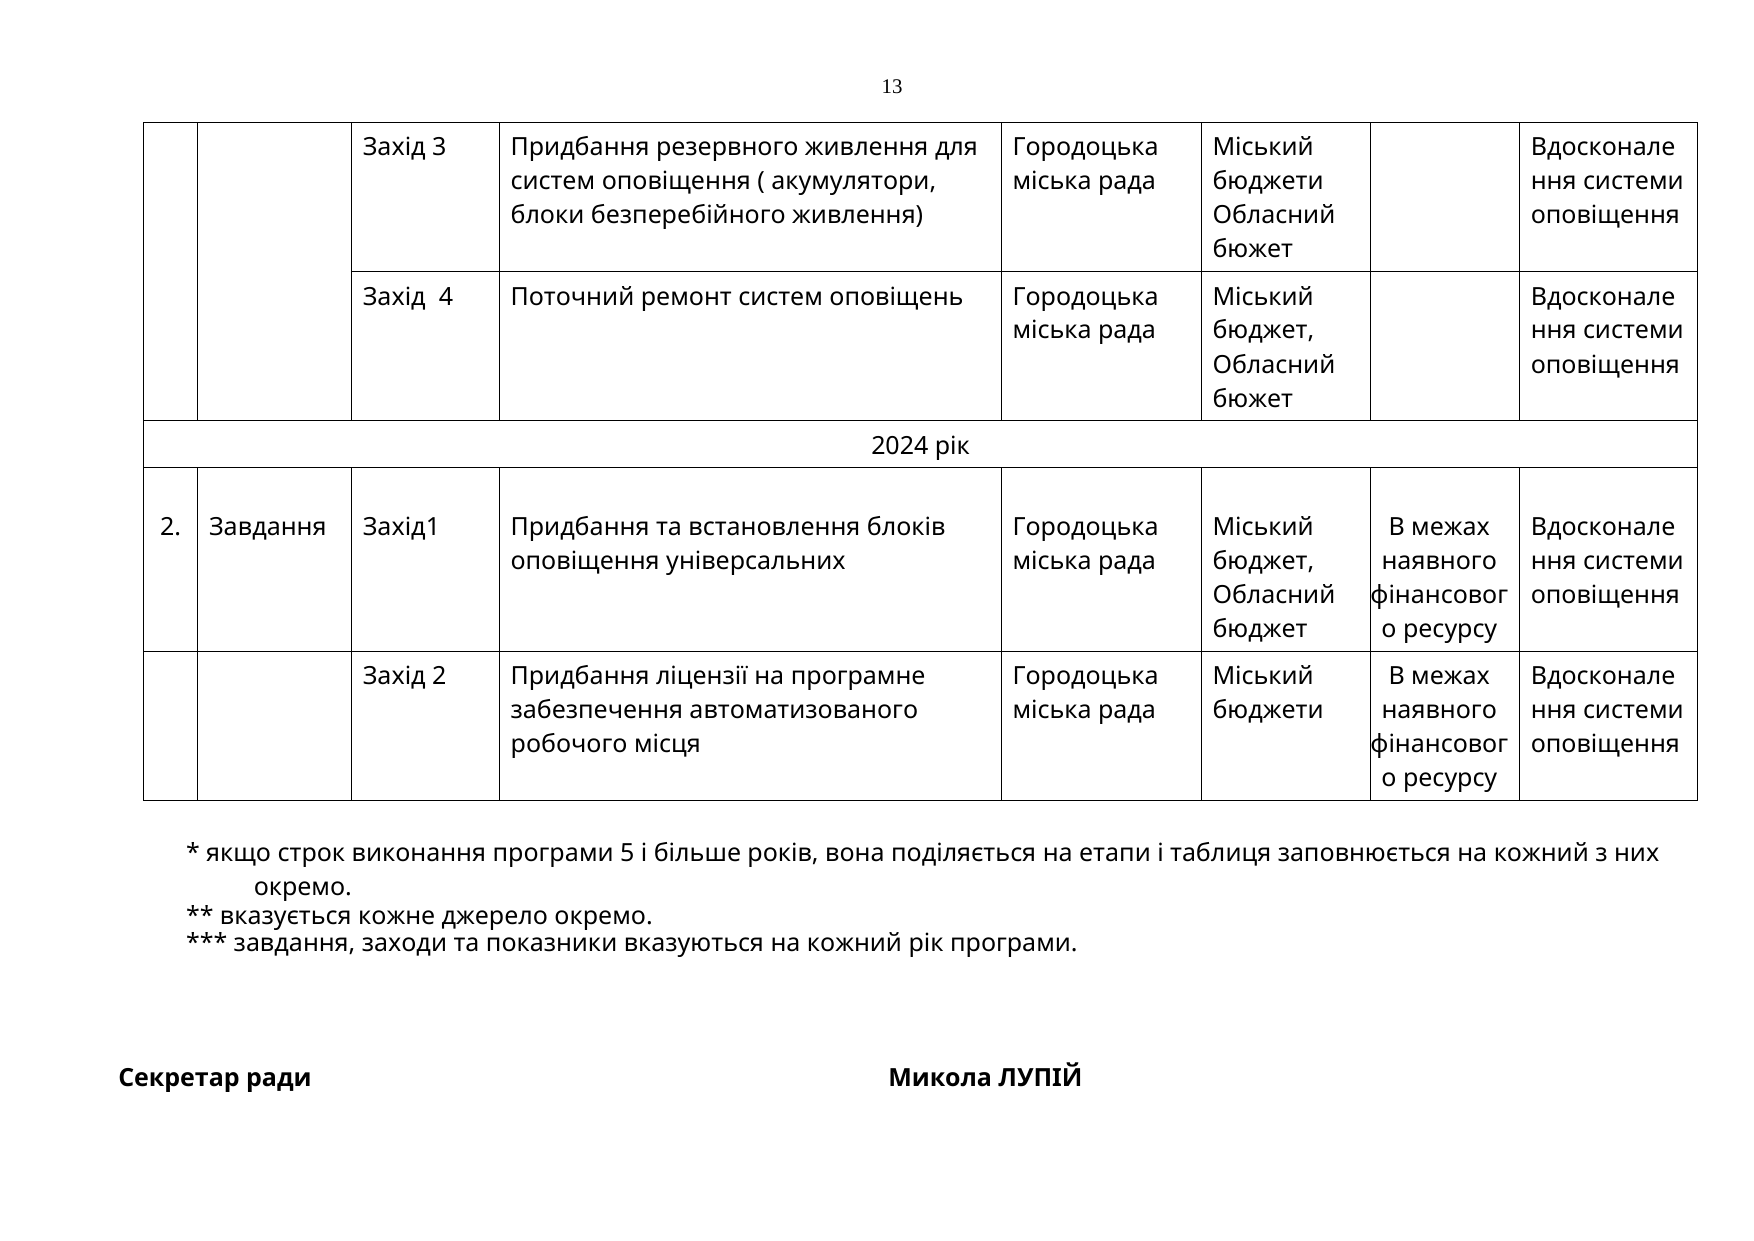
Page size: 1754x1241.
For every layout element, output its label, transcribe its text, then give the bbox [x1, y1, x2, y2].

table_cell Городоцька міська рада [1002, 468, 1201, 651]
table_cell Вдосконалення системи оповіщення [1520, 468, 1697, 651]
table_cell Захід1 [352, 468, 499, 651]
table_cell Міський бюджети [1202, 652, 1370, 800]
table_cell 2. [144, 468, 197, 651]
table_cell Міський бюджет, Обласний бюжет [1202, 272, 1370, 420]
table_cell Поточний ремонт систем оповіщень [500, 272, 1001, 420]
table_cell [144, 652, 197, 800]
table_cell Захід 2 [352, 652, 499, 800]
table_cell Міський бюджети Обласний бюжет [1202, 123, 1370, 271]
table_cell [1520, 123, 1697, 271]
table_cell [1371, 123, 1519, 271]
table_cell В межах наявного фінансового ресурсу [1371, 652, 1519, 800]
table_cell 2024 рік [144, 421, 1697, 467]
table_cell Захід 4 [352, 272, 499, 420]
table_cell Вдосконалення системи оповіщення [1520, 652, 1697, 800]
table_cell Міський бюджет, Обласний бюджет [1202, 468, 1370, 651]
table_cell В межах наявного фінансового ресурсу [1371, 468, 1519, 651]
text ** вказується кожне джерело окремо. [186, 903, 1665, 930]
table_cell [1002, 123, 1201, 271]
table_cell Захід 3 [352, 123, 499, 271]
table_cell [1371, 272, 1519, 420]
table_cell Завдання [198, 468, 351, 651]
text *** завдання, заходи та показники вказуються на кожний рік програми. [186, 930, 1665, 957]
table_cell Вдосконалення системи оповіщення [1520, 272, 1697, 420]
table_cell Придбання резервного живлення для систем оповіщення ( акумулятори, блоки безперебійного живлення) [500, 123, 1001, 271]
text Секретар ради Микола ЛУПІЙ [118, 1059, 1665, 1093]
table_cell Придбання та встановлення блоків оповіщення універсальних [500, 468, 1001, 651]
table_cell Городоцька міська рада [1002, 272, 1201, 420]
table_cell Придбання ліцензії на програмне забезпечення автоматизованого робочого місця [500, 652, 1001, 800]
table_cell [198, 652, 351, 800]
table_cell Городоцька міська рада [1002, 652, 1201, 800]
text * якщо строк виконання програми 5 і більше років, вона поділяється на етапи і таблиця заповнюється на кожний з них окремо. [186, 835, 1665, 903]
